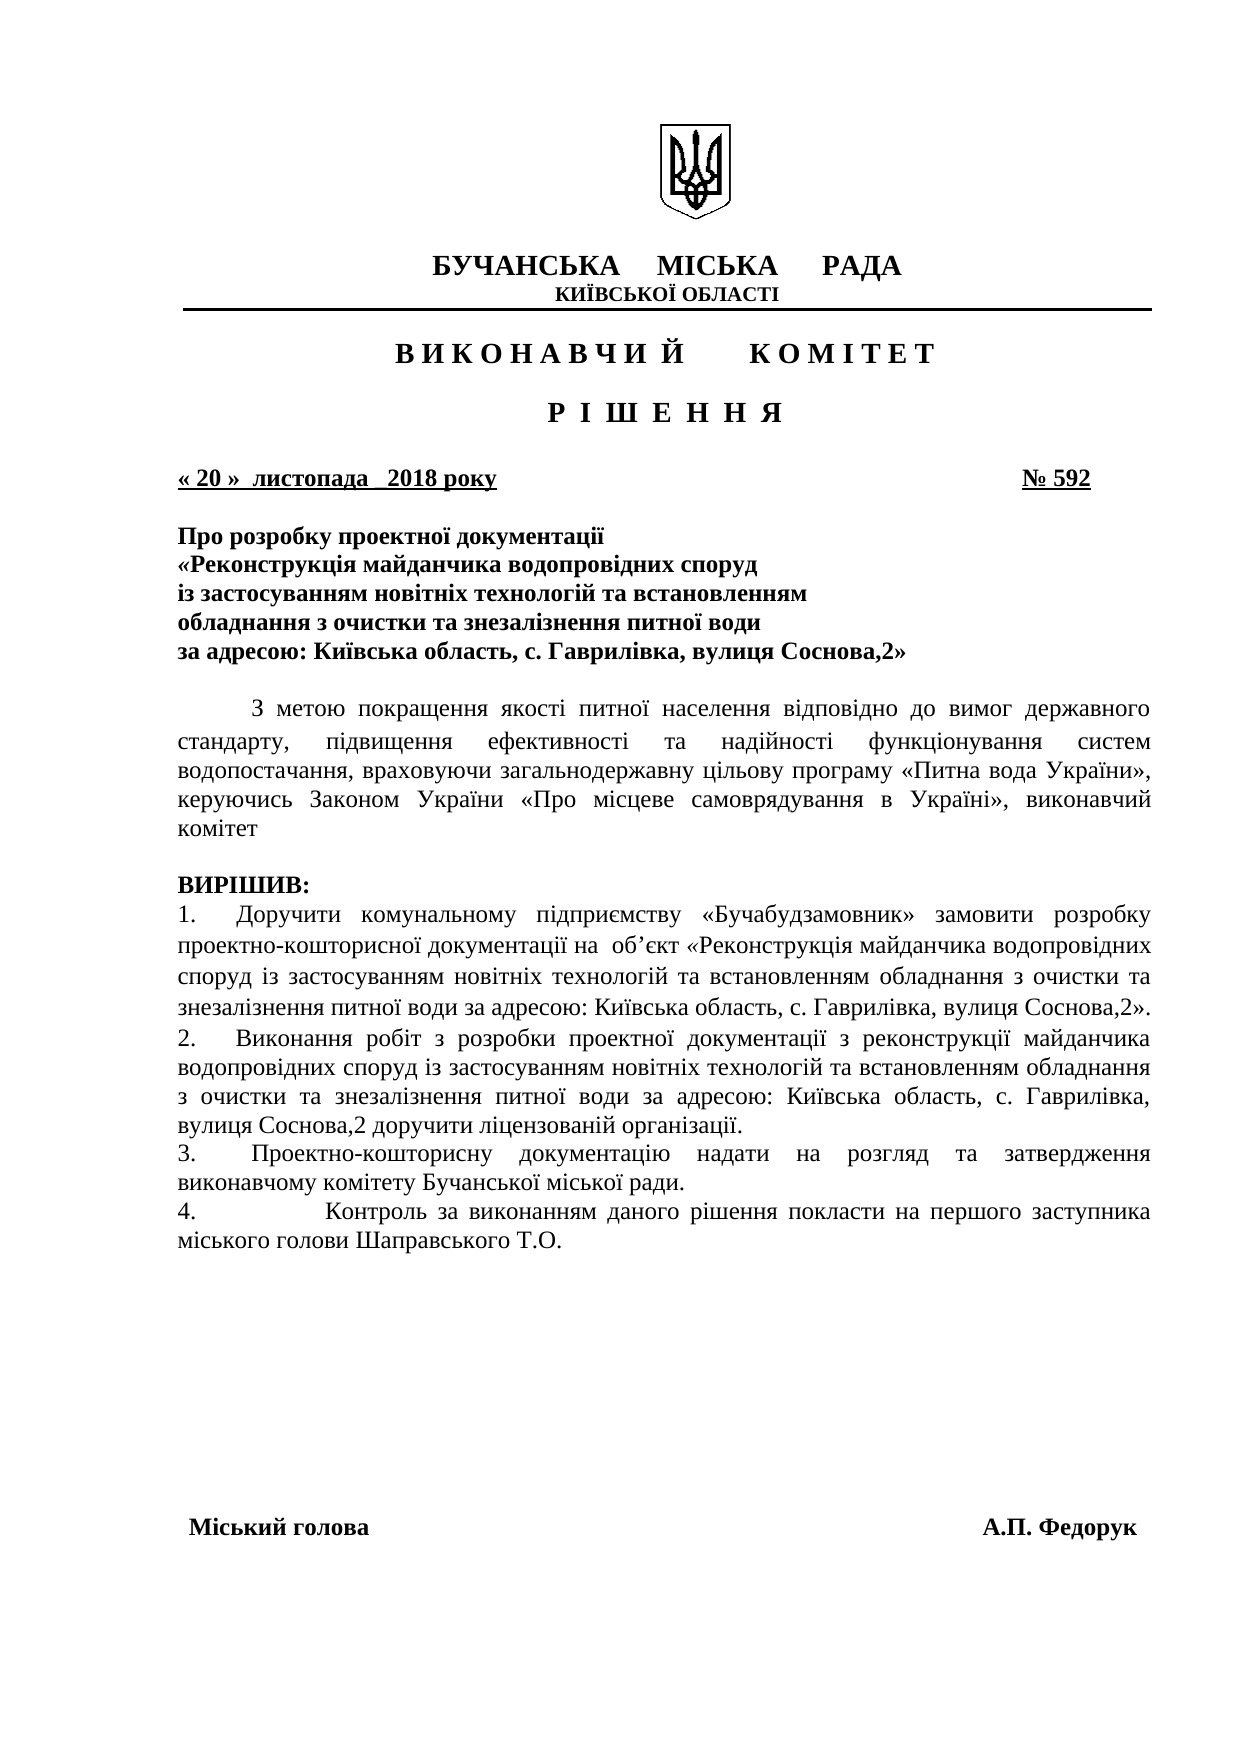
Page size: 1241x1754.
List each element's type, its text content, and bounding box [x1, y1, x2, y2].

text Про розробку проектної документації [177, 521, 1152, 549]
table_header А.П. Федорук [971, 1455, 1240, 1570]
subtitle В И К О Н А В Ч И Й К О М І Т Е Т [177, 336, 1152, 370]
subtitle Р І Ш Е Н Н Я [177, 395, 1152, 428]
text обладнання з очистки та знезалізнення питної води [177, 607, 1152, 636]
subtitle КИЇВСЬКОЇ ОБЛАСТІ [183, 282, 1152, 308]
text за адресою: Київська область, с. Гаврилівка, вулиця Соснова,2» [177, 636, 1152, 664]
text 4. Контроль за виконанням даного рішення покласти на першого заступника міського голови Шаправського Т.О. [177, 1196, 1152, 1253]
text « 20 » листопада _2018 року № 592 [177, 463, 1152, 492]
text із застосуванням новітніх технологій та встановленням [177, 578, 1152, 607]
list 1. Доручити комунальному підприємству «Бучабудзамовник» замовити розробку проектно-кошторисної документації на об’єкт «Реконструкція майданчика водопровідних споруд із застосуванням новітніх технологій та встановленням обладнання з очистки та знезалізнення питної води за адресою: Київська область, с. Гаврилівка, вулиця Соснова,2». [177, 899, 1152, 1021]
text ВИРІШИВ: [177, 871, 1152, 899]
list Проектно-кошторисну документацію надати на розгляд та затвердження виконавчому комітету Бучанської міської ради. [177, 1138, 1152, 1196]
text З метою покращення якості питної населення відповідно до вимог державного стандарту, підвищення ефективності та надійності функціонування систем водопостачання, враховуючи загальнодержавну цільову програму «Питна вода України», керуючись Законом України «Про місцеве самоврядування в Україні», виконавчий комітет [177, 693, 1152, 842]
text 2. Виконання робіт з розробки проектної документації з реконструкції майданчика водопровідних споруд із застосуванням новітніх технологій та встановленням обладнання з очистки та знезалізнення питної води за адресою: Київська область, с. Гаврилівка, вулиця Соснова,2 доручити ліцензованій організації. [177, 1023, 1152, 1138]
text БУЧАНСЬКА МІСЬКА РАДА [183, 248, 1152, 282]
text «Реконструкція майданчика водопровідних споруд [177, 549, 1152, 578]
table_header Міський голова [177, 1455, 971, 1570]
